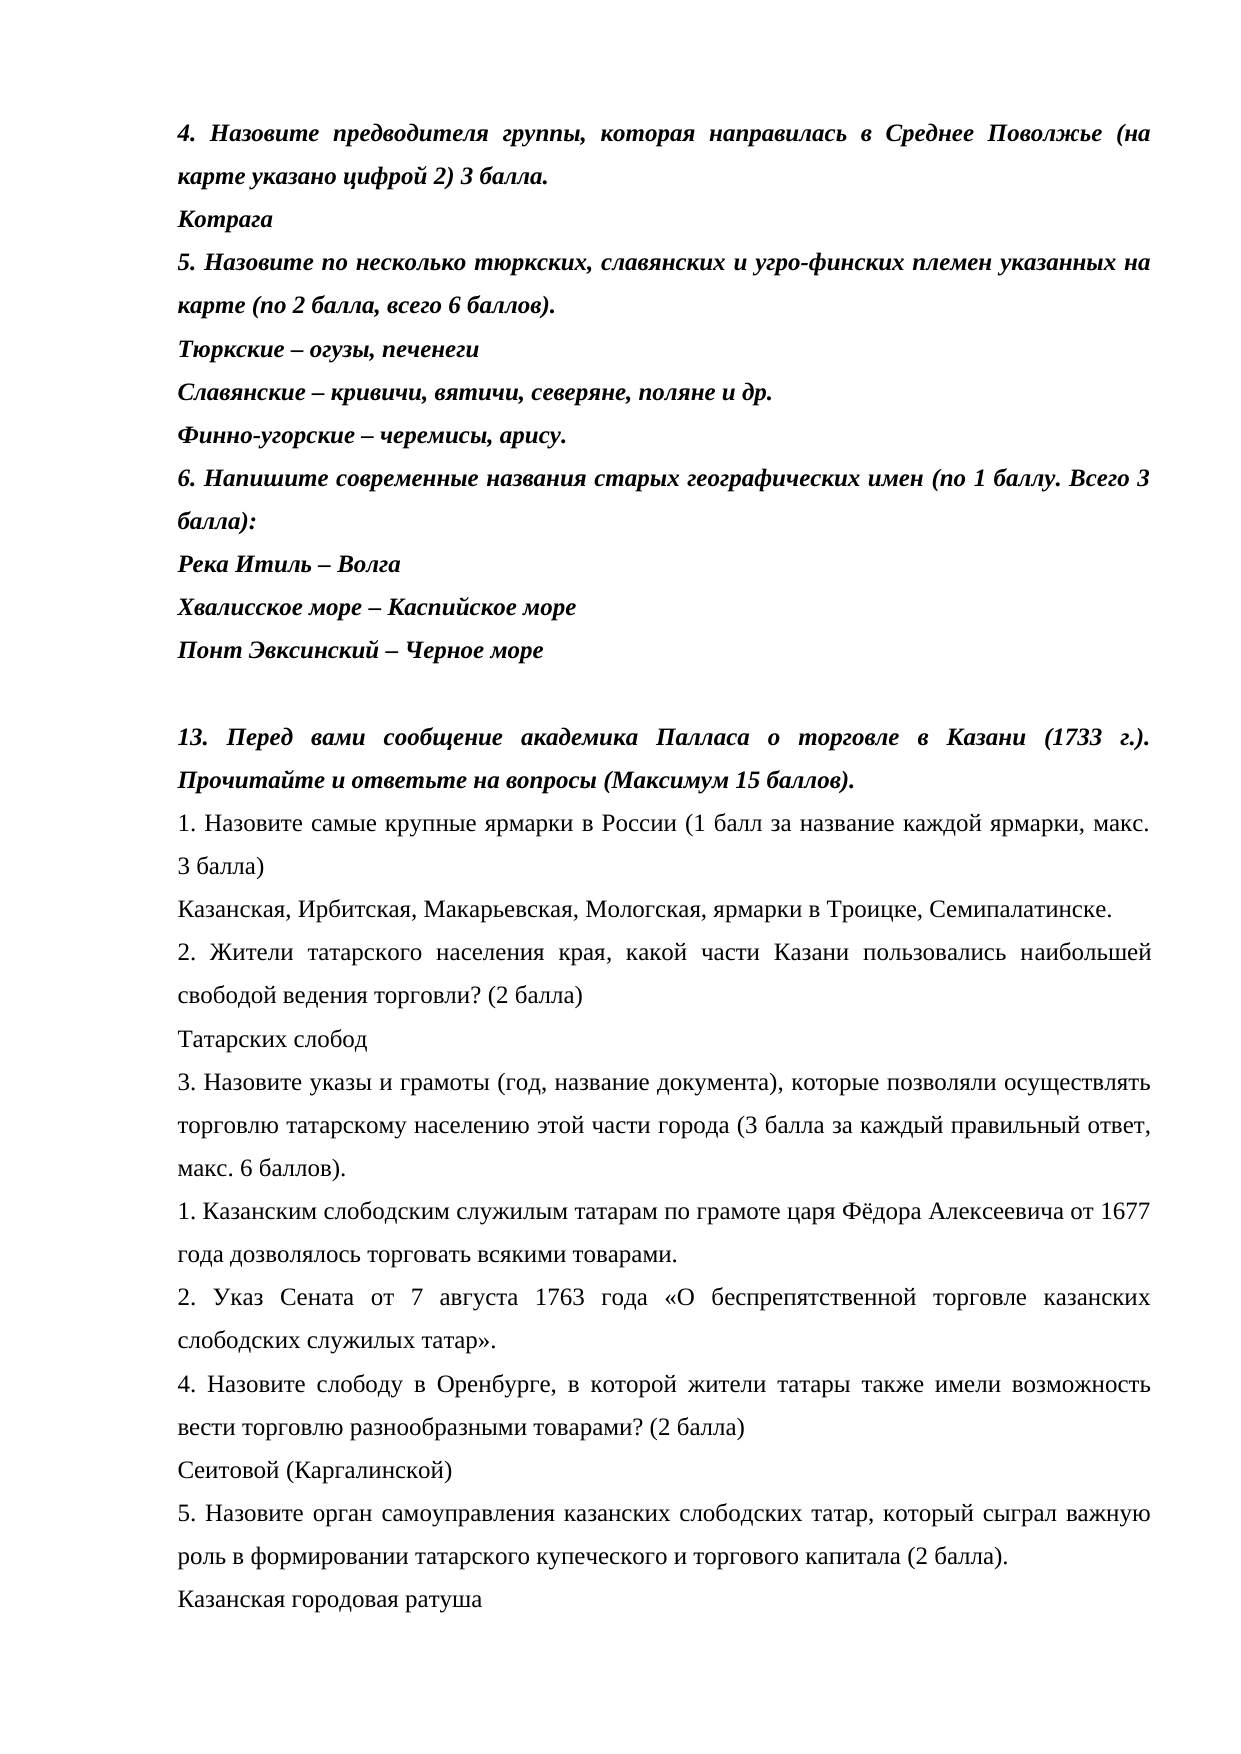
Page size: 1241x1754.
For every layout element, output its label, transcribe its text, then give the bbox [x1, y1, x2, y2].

text Понт Эвксинский – Черное море [177, 636, 1152, 664]
text 4. Назовите слободу в Оренбурге, в которой жители татары также имели возможность вести торговлю разнообразными товарами? (2 балла) [177, 1369, 1152, 1441]
text Тюркские – огузы, печенеги [177, 334, 1152, 362]
text Славянские – кривичи, вятичи, северяне, поляне и др. [177, 377, 1152, 406]
text Хвалисское море – Каспийское море [177, 592, 1152, 621]
text 2. Жители татарского населения края, какой части Казани пользовались наибольшей свободой ведения торговли? (2 балла) [177, 937, 1152, 1009]
text Татарских слобод [177, 1024, 1152, 1052]
text 5. Назовите орган самоуправления казанских слободских татар, который сыграл важную роль в формировании татарского купеческого и торгового капитала (2 балла). [177, 1498, 1152, 1570]
text 5. Назовите по несколько тюркских, славянских и угро-финских племен указанных на карте (по 2 балла, всего 6 баллов). [177, 247, 1152, 319]
text 4. Назовите предводителя группы, которая направилась в Среднее Поволжье (на карте указано цифрой 2) 3 балла. [177, 118, 1152, 190]
text 6. Напишите современные названия старых географических имен (по 1 баллу. Всего 3 балла): [177, 463, 1152, 535]
text Казанская, Ирбитская, Макарьевская, Мологская, ярмарки в Троицке, Семипалатинске. [177, 894, 1152, 923]
text Сеитовой (Каргалинской) [177, 1455, 1152, 1484]
text 13. Перед вами сообщение академика Палласа о торговле в Казани (1733 г.). Прочитайте и ответьте на вопросы (Максимум 15 баллов). [177, 722, 1152, 794]
text Финно-угорские – черемисы, арису. [177, 420, 1152, 449]
text 2. Указ Сената от 7 августа 1763 года «О беспрепятственной торговле казанских слободских служилых татар». [177, 1282, 1152, 1354]
text Река Итиль – Волга [177, 549, 1152, 578]
text 1. Казанским слободским служилым татарам по грамоте царя Фёдора Алексеевича от 1677 года дозволялось торговать всякими товарами. [177, 1196, 1152, 1268]
text Котрага [177, 204, 1152, 233]
text 3. Назовите указы и грамоты (год, название документа), которые позволяли осуществлять торговлю татарскому населению этой части города (3 балла за каждый правильный ответ, макс. 6 баллов). [177, 1067, 1152, 1182]
text 1. Назовите самые крупные ярмарки в России (1 балл за название каждой ярмарки, макс. 3 балла) [177, 808, 1152, 880]
text Казанская городовая ратуша [177, 1584, 1152, 1613]
